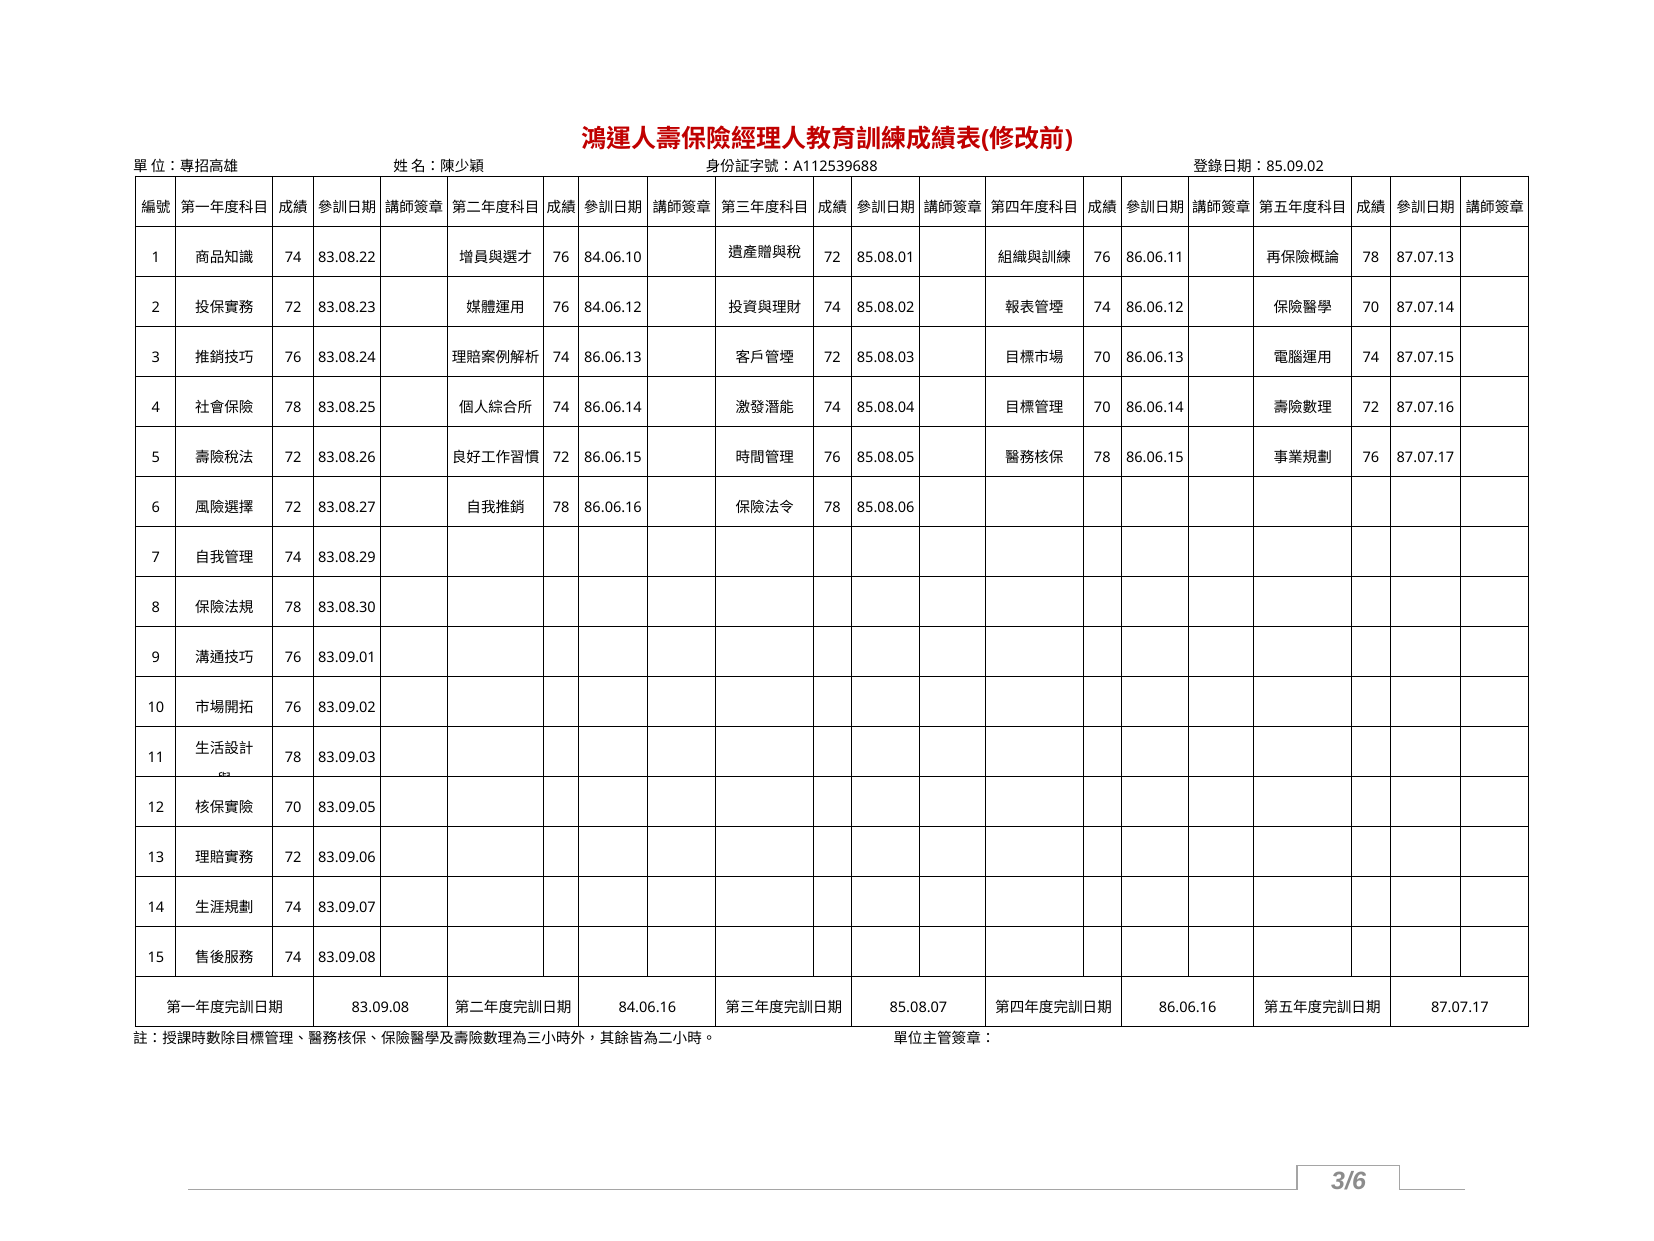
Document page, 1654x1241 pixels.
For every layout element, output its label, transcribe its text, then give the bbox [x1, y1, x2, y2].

table_cell [1122, 877, 1188, 926]
table_cell 溝通技巧 [176, 627, 272, 676]
table_cell [381, 627, 447, 676]
table_cell 74 [1352, 327, 1390, 376]
table_cell 8 [136, 577, 175, 626]
table_cell [579, 827, 647, 876]
table_cell [1189, 277, 1253, 326]
table_cell [920, 527, 985, 576]
table_cell [1461, 777, 1528, 826]
table_cell 76 [273, 627, 313, 676]
table_cell 78 [1352, 227, 1390, 276]
table_cell 87.07.16 [1391, 377, 1460, 426]
table_cell 76 [814, 427, 851, 476]
table_cell [852, 627, 919, 676]
table_cell [920, 377, 985, 426]
table_cell [1189, 677, 1253, 726]
table_cell [381, 777, 447, 826]
table_cell [1084, 777, 1121, 826]
table_cell 目標市場 [986, 327, 1083, 376]
table_cell [814, 577, 851, 626]
table_cell 78 [814, 477, 851, 526]
table_cell 85.08.05 [852, 427, 919, 476]
table_cell [1189, 627, 1253, 676]
table_cell [448, 527, 543, 576]
table_cell [1122, 577, 1188, 626]
table_cell [1461, 577, 1528, 626]
table_cell [814, 777, 851, 826]
table_cell [1084, 627, 1121, 676]
table_cell [920, 577, 985, 626]
table_cell 70 [1084, 327, 1121, 376]
table_cell [381, 577, 447, 626]
table_cell 83.09.06 [314, 827, 380, 876]
table_cell 70 [1084, 377, 1121, 426]
table_cell [814, 677, 851, 726]
table_cell 5 [136, 427, 175, 476]
table_cell 自我管理 [176, 527, 272, 576]
table_cell 自我推銷 [448, 477, 543, 526]
table_cell [920, 277, 985, 326]
table_cell 70 [273, 777, 313, 826]
table_cell 83.09.08 [314, 977, 447, 1026]
table_cell [1084, 527, 1121, 576]
table_cell [986, 777, 1083, 826]
table_cell 78 [273, 727, 313, 776]
table_cell [920, 227, 985, 276]
table_cell 72 [273, 477, 313, 526]
table_cell [920, 877, 985, 926]
table_cell [544, 777, 578, 826]
table_cell [1352, 877, 1390, 926]
table_cell [986, 927, 1083, 976]
table_cell [1461, 527, 1528, 576]
table_cell [986, 827, 1083, 876]
table_cell [579, 677, 647, 726]
table_cell [1391, 827, 1460, 876]
table_cell [920, 427, 985, 476]
table_cell 良好工作習慣 [448, 427, 543, 476]
table_cell 87.07.17 [1391, 977, 1528, 1026]
table_cell [1254, 577, 1351, 626]
table_cell 83.09.05 [314, 777, 380, 826]
table_header 參訓日期 [1122, 177, 1188, 226]
table_cell [1189, 527, 1253, 576]
table_cell 76 [273, 327, 313, 376]
table_cell 市場開拓 [176, 677, 272, 726]
table_cell [381, 377, 447, 426]
table_cell [1391, 677, 1460, 726]
table_header 講師簽章 [920, 177, 985, 226]
table_cell 報表管堙 [986, 277, 1083, 326]
table_cell [1254, 827, 1351, 876]
table_cell 10 [136, 677, 175, 726]
table_cell [648, 727, 715, 776]
table_cell [1461, 677, 1528, 726]
table_cell 第五年度完訓日期 [1254, 977, 1390, 1026]
table_cell [716, 527, 813, 576]
table_cell 風險選擇 [176, 477, 272, 526]
table_cell [1461, 827, 1528, 876]
table_cell 85.08.04 [852, 377, 919, 426]
table_cell 86.06.15 [1122, 427, 1188, 476]
table_cell [1461, 277, 1528, 326]
table_cell 保險醫學 [1254, 277, 1351, 326]
table_cell [1084, 477, 1121, 526]
table_cell [579, 627, 647, 676]
table_cell [1122, 777, 1188, 826]
table_cell 85.08.01 [852, 227, 919, 276]
table_cell [852, 527, 919, 576]
table_cell [716, 677, 813, 726]
table_header 成績 [273, 177, 313, 226]
table_cell [1084, 577, 1121, 626]
table_cell 4 [136, 377, 175, 426]
table_cell [1352, 577, 1390, 626]
table_cell 72 [544, 427, 578, 476]
table_cell 壽險數理 [1254, 377, 1351, 426]
table_header 講師簽章 [381, 177, 447, 226]
table_cell [544, 527, 578, 576]
table_cell [579, 877, 647, 926]
table_cell [716, 877, 813, 926]
table_header 講師簽章 [1189, 177, 1253, 226]
table_cell [716, 927, 813, 976]
text 註：授課時數除目標管理、醫務核保、保險醫學及壽險數理為三小時外，其餘皆為二小時。 單位主管簽章： [133, 1027, 1535, 1048]
table_cell [1391, 927, 1460, 976]
table_cell 87.07.15 [1391, 327, 1460, 376]
table_cell 76 [1352, 427, 1390, 476]
table_cell [579, 527, 647, 576]
table_cell [920, 627, 985, 676]
table_cell 13 [136, 827, 175, 876]
table_header 成績 [544, 177, 578, 226]
table_header 參訓日期 [852, 177, 919, 226]
table_cell 9 [136, 627, 175, 676]
table_cell [852, 827, 919, 876]
table_cell 83.08.22 [314, 227, 380, 276]
table_cell [648, 377, 715, 426]
table_cell 86.06.14 [1122, 377, 1188, 426]
table_cell [1461, 477, 1528, 526]
table_cell 投保實務 [176, 277, 272, 326]
table_cell 第一年度完訓日期 [136, 977, 313, 1026]
table_cell [544, 577, 578, 626]
table_cell 78 [1084, 427, 1121, 476]
table_cell [648, 927, 715, 976]
table_cell 第三年度完訓日期 [716, 977, 851, 1026]
table_cell [1189, 877, 1253, 926]
table_cell [448, 777, 543, 826]
table_cell [1122, 827, 1188, 876]
table_cell [986, 477, 1083, 526]
table_cell 86.06.14 [579, 377, 647, 426]
table_cell [648, 427, 715, 476]
table_cell 87.07.17 [1391, 427, 1460, 476]
text 鴻運人壽保險經理人教育訓練成績表(修改前) [118, 118, 1535, 154]
table_cell 激發潛能 [716, 377, 813, 426]
table_cell [852, 927, 919, 976]
table_cell 保險法規 [176, 577, 272, 626]
table_cell [1391, 777, 1460, 826]
table_cell 72 [273, 277, 313, 326]
table_cell [1254, 477, 1351, 526]
table_cell 核保實險 [176, 777, 272, 826]
table_cell [381, 727, 447, 776]
table_cell 87.07.13 [1391, 227, 1460, 276]
table_header 參訓日期 [1391, 177, 1460, 226]
table_cell [648, 577, 715, 626]
table_cell [814, 727, 851, 776]
table_cell 85.08.03 [852, 327, 919, 376]
table_cell 客戶管堙 [716, 327, 813, 376]
table_header 編號 [136, 177, 175, 226]
table_cell [1189, 927, 1253, 976]
table_cell 76 [1084, 227, 1121, 276]
table_cell 74 [273, 877, 313, 926]
table_cell [852, 877, 919, 926]
table_cell [1254, 527, 1351, 576]
table_cell [1461, 227, 1528, 276]
table_cell 76 [544, 277, 578, 326]
table_cell 76 [544, 227, 578, 276]
table_cell [648, 627, 715, 676]
table_cell 78 [273, 377, 313, 426]
table_cell 理賠案例解析 [448, 327, 543, 376]
table_cell [381, 927, 447, 976]
table_cell 74 [273, 227, 313, 276]
table_cell 6 [136, 477, 175, 526]
table_cell [1254, 727, 1351, 776]
table_cell [1391, 527, 1460, 576]
table_cell 媒體運用 [448, 277, 543, 326]
table_cell 74 [814, 277, 851, 326]
table_cell [381, 477, 447, 526]
table_cell [648, 677, 715, 726]
table_cell [1189, 477, 1253, 526]
table_cell 83.09.07 [314, 877, 380, 926]
table_cell 電腦運用 [1254, 327, 1351, 376]
table_cell [448, 827, 543, 876]
table_cell 2 [136, 277, 175, 326]
table_cell [1352, 827, 1390, 876]
table_cell 74 [1084, 277, 1121, 326]
table_cell [1122, 727, 1188, 776]
table_header 成績 [814, 177, 851, 226]
table_cell 85.08.02 [852, 277, 919, 326]
table_cell 第四年度完訓日期 [986, 977, 1121, 1026]
table_cell 11 [136, 727, 175, 776]
table_cell 83.09.08 [314, 927, 380, 976]
table_cell 74 [273, 927, 313, 976]
table_cell [1352, 677, 1390, 726]
table_cell [544, 727, 578, 776]
table_cell [381, 827, 447, 876]
text 單 位：專招高雄 姓 名：陳少穎 身份証字號：A112539688 登錄日期：85.09.02 [133, 154, 1535, 176]
table_cell 84.06.16 [579, 977, 715, 1026]
table_cell 72 [814, 327, 851, 376]
table_cell [1461, 877, 1528, 926]
table_cell [1391, 627, 1460, 676]
table_cell [1352, 527, 1390, 576]
table_cell [648, 527, 715, 576]
table_cell [1391, 577, 1460, 626]
table_cell [579, 577, 647, 626]
table_cell [448, 677, 543, 726]
table_cell [1461, 727, 1528, 776]
table_cell 86.06.11 [1122, 227, 1188, 276]
table_cell [1189, 227, 1253, 276]
table_cell [1461, 627, 1528, 676]
table_cell 72 [814, 227, 851, 276]
table_cell [1254, 877, 1351, 926]
table_cell 目標管理 [986, 377, 1083, 426]
table_cell 83.08.29 [314, 527, 380, 576]
table_cell [1189, 377, 1253, 426]
table_cell 70 [1352, 277, 1390, 326]
table_cell [1189, 727, 1253, 776]
table_cell 74 [544, 327, 578, 376]
table_cell [381, 227, 447, 276]
table_cell [1122, 477, 1188, 526]
table_cell 遺產贈與稅 [716, 227, 813, 276]
table_cell [448, 727, 543, 776]
table_cell 再保險概論 [1254, 227, 1351, 276]
table_cell 3 [136, 327, 175, 376]
table_cell [920, 727, 985, 776]
table_cell [1084, 677, 1121, 726]
table_cell [920, 677, 985, 726]
table_cell [1391, 477, 1460, 526]
table_cell 86.06.16 [579, 477, 647, 526]
table_header 講師簽章 [648, 177, 715, 226]
table_cell [716, 577, 813, 626]
table_cell [716, 727, 813, 776]
table_cell [1461, 427, 1528, 476]
table_cell [920, 327, 985, 376]
table_cell 推銷技巧 [176, 327, 272, 376]
table_cell 84.06.12 [579, 277, 647, 326]
table_cell [648, 477, 715, 526]
table_cell 生活設計 與 壽險 [176, 727, 272, 776]
table_cell [814, 627, 851, 676]
table_cell 78 [544, 477, 578, 526]
table_header 成績 [1352, 177, 1390, 226]
table_cell [544, 927, 578, 976]
table_cell 事業規劃 [1254, 427, 1351, 476]
table_cell [544, 827, 578, 876]
table_cell [544, 627, 578, 676]
table_cell 72 [273, 427, 313, 476]
table_cell [986, 677, 1083, 726]
table_cell 83.08.25 [314, 377, 380, 426]
table_cell [920, 777, 985, 826]
table_cell 83.08.30 [314, 577, 380, 626]
table_cell 社會保險 [176, 377, 272, 426]
table_cell 投資與理財 [716, 277, 813, 326]
table_cell 72 [273, 827, 313, 876]
table_cell 個人綜合所 [448, 377, 543, 426]
table_cell [986, 727, 1083, 776]
table_cell [648, 227, 715, 276]
table_cell [544, 677, 578, 726]
table_cell 第二年度完訓日期 [448, 977, 578, 1026]
table_cell 83.08.26 [314, 427, 380, 476]
table_cell [1461, 927, 1528, 976]
table_cell [648, 827, 715, 876]
table_cell [1461, 377, 1528, 426]
table_cell [852, 777, 919, 826]
table_cell 74 [814, 377, 851, 426]
table_cell [579, 727, 647, 776]
table_header 第四年度科目 [986, 177, 1083, 226]
table_cell [716, 827, 813, 876]
table_cell [1254, 927, 1351, 976]
table_cell 增員與選才 [448, 227, 543, 276]
table_cell [920, 477, 985, 526]
table_cell 時間管理 [716, 427, 813, 476]
table_cell 86.06.12 [1122, 277, 1188, 326]
table_cell [1352, 477, 1390, 526]
table_cell [814, 877, 851, 926]
table_cell 86.06.13 [579, 327, 647, 376]
table_cell 15 [136, 927, 175, 976]
table_cell [1391, 877, 1460, 926]
table_cell 78 [273, 577, 313, 626]
table_cell [1352, 727, 1390, 776]
table_cell 84.06.10 [579, 227, 647, 276]
table_cell 86.06.15 [579, 427, 647, 476]
table_cell [1189, 427, 1253, 476]
table_cell 85.08.06 [852, 477, 919, 526]
table_header 參訓日期 [314, 177, 380, 226]
table_cell [1352, 927, 1390, 976]
table_cell 72 [1352, 377, 1390, 426]
table_cell [381, 677, 447, 726]
table_cell [1352, 627, 1390, 676]
table_cell [448, 877, 543, 926]
table_cell [852, 727, 919, 776]
table_cell [579, 777, 647, 826]
table_header 第三年度科目 [716, 177, 813, 226]
table_cell [448, 627, 543, 676]
table_cell 74 [544, 377, 578, 426]
table_cell 12 [136, 777, 175, 826]
table_cell [381, 277, 447, 326]
table_cell [716, 627, 813, 676]
table_cell 組織與訓練 [986, 227, 1083, 276]
table_cell [1084, 827, 1121, 876]
table_cell 83.09.01 [314, 627, 380, 676]
table_cell [986, 527, 1083, 576]
table_cell [648, 327, 715, 376]
table_cell [381, 427, 447, 476]
table_cell [1122, 627, 1188, 676]
table_cell 售後服務 [176, 927, 272, 976]
table_cell [1189, 827, 1253, 876]
table_cell [986, 877, 1083, 926]
table_header 第一年度科目 [176, 177, 272, 226]
table_cell 83.08.23 [314, 277, 380, 326]
table_cell [986, 577, 1083, 626]
table_cell 83.09.02 [314, 677, 380, 726]
table_cell 保險法令 [716, 477, 813, 526]
table_cell [1461, 327, 1528, 376]
table_cell [448, 927, 543, 976]
table_cell [1391, 727, 1460, 776]
table_cell 83.08.27 [314, 477, 380, 526]
table_cell [648, 877, 715, 926]
table_cell 生涯規劃 [176, 877, 272, 926]
table_cell [920, 827, 985, 876]
table_cell [648, 277, 715, 326]
table_header 成績 [1084, 177, 1121, 226]
table_cell 86.06.16 [1122, 977, 1253, 1026]
table_header 講師簽章 [1461, 177, 1528, 226]
table_cell 7 [136, 527, 175, 576]
table_cell 14 [136, 877, 175, 926]
table_cell [1122, 677, 1188, 726]
table_cell [648, 777, 715, 826]
table_header 第二年度科目 [448, 177, 543, 226]
table_cell [1254, 777, 1351, 826]
table_cell [1084, 927, 1121, 976]
table_cell 商品知識 [176, 227, 272, 276]
table_cell [1352, 777, 1390, 826]
table_header 第五年度科目 [1254, 177, 1351, 226]
table_cell [1189, 777, 1253, 826]
table_cell [381, 327, 447, 376]
table_cell 醫務核保 [986, 427, 1083, 476]
table_cell 76 [273, 677, 313, 726]
table_cell [986, 627, 1083, 676]
table_header 參訓日期 [579, 177, 647, 226]
table_cell [852, 577, 919, 626]
table_cell [1084, 727, 1121, 776]
table_cell [1189, 577, 1253, 626]
table_cell 83.08.24 [314, 327, 380, 376]
table_cell 86.06.13 [1122, 327, 1188, 376]
table_cell [1084, 877, 1121, 926]
table_cell [1254, 677, 1351, 726]
table_cell 87.07.14 [1391, 277, 1460, 326]
table_cell 理賠實務 [176, 827, 272, 876]
table_cell [1189, 327, 1253, 376]
table_cell 83.09.03 [314, 727, 380, 776]
table_cell [1122, 927, 1188, 976]
table_cell 壽險稅法 [176, 427, 272, 476]
table_cell [381, 877, 447, 926]
table_cell [579, 927, 647, 976]
table_cell [814, 827, 851, 876]
table_cell 1 [136, 227, 175, 276]
table_cell [814, 527, 851, 576]
table_cell [544, 877, 578, 926]
table_cell [381, 527, 447, 576]
table_cell [448, 577, 543, 626]
table_cell 74 [273, 527, 313, 576]
table_cell [716, 777, 813, 826]
table_cell [1122, 527, 1188, 576]
table_cell [814, 927, 851, 976]
table_cell [1254, 627, 1351, 676]
table_cell 85.08.07 [852, 977, 985, 1026]
table_cell [920, 927, 985, 976]
table_cell [852, 677, 919, 726]
